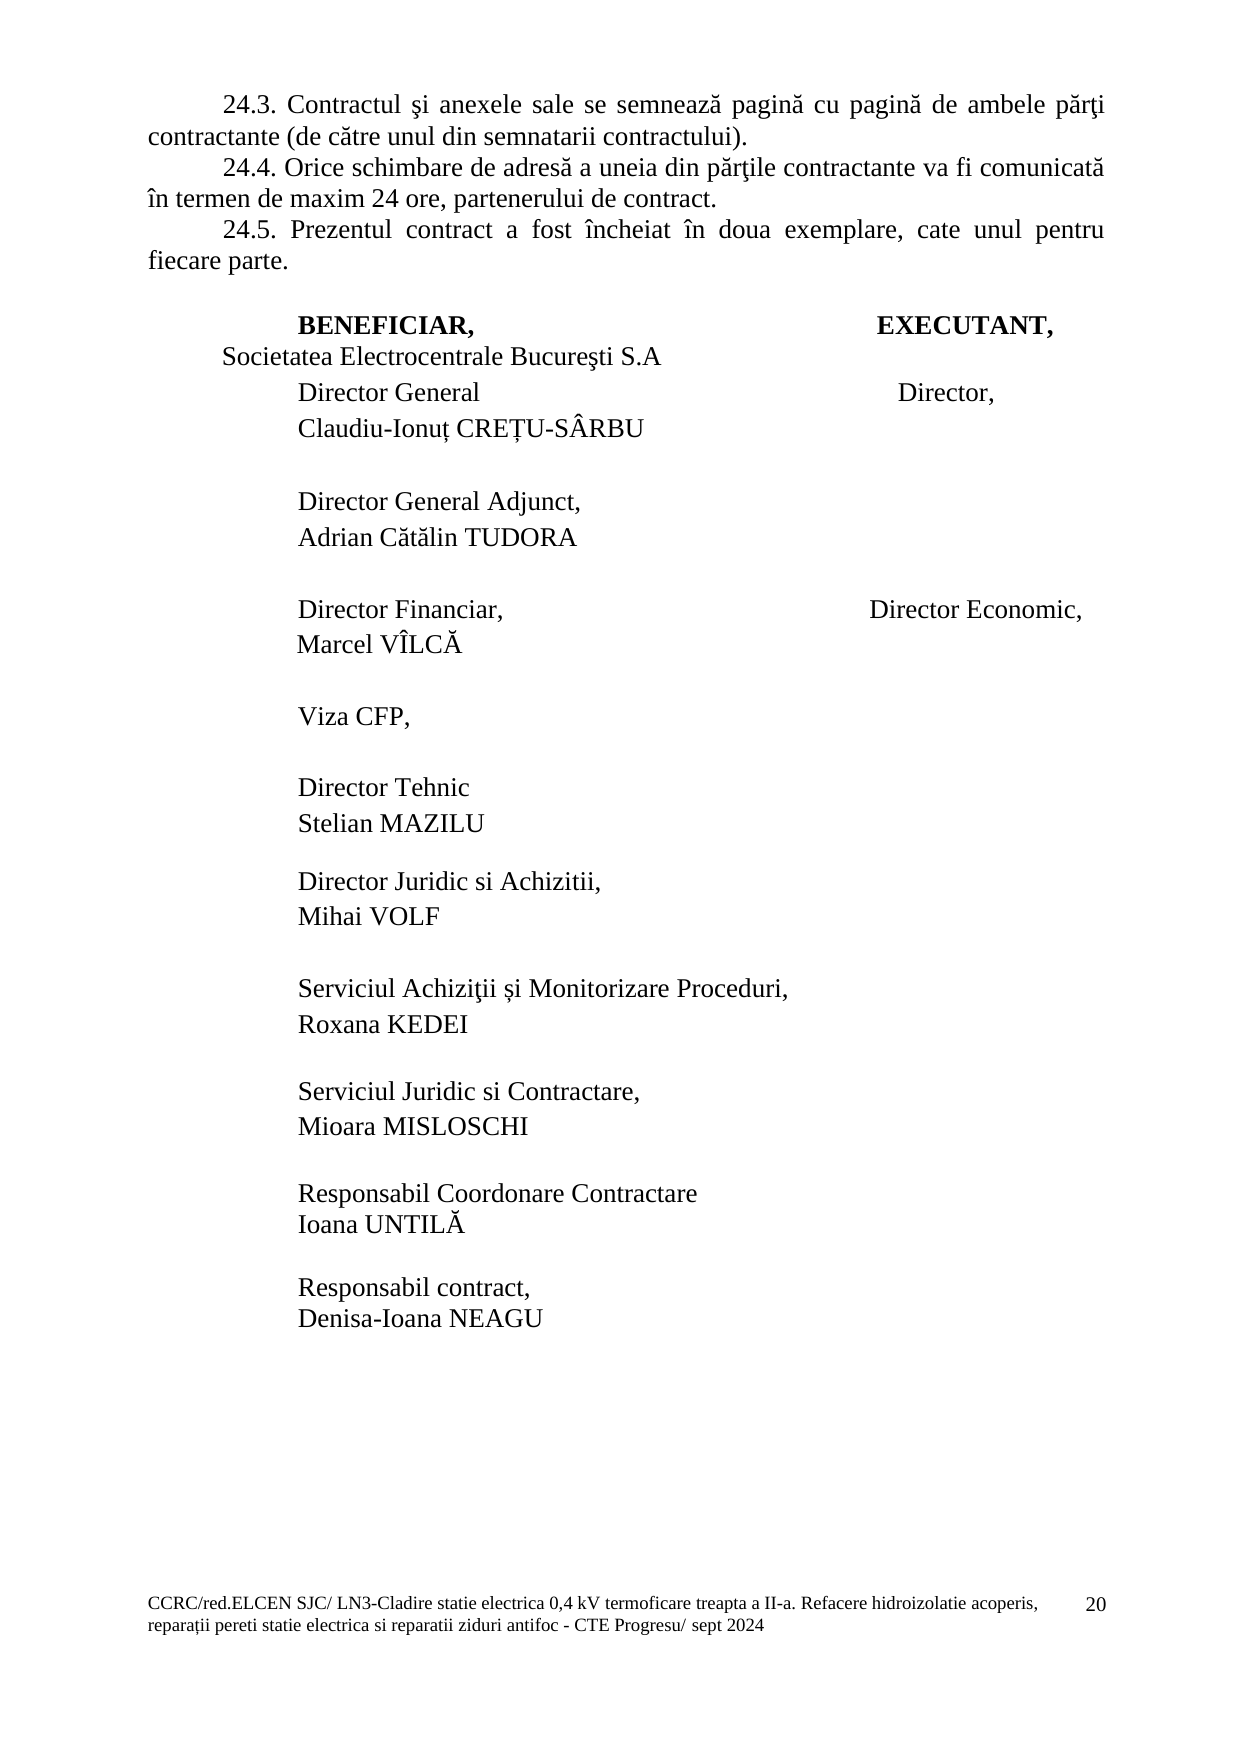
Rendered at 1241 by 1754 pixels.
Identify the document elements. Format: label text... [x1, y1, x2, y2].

text Director Financiar, Director Economic, [223, 593, 1106, 624]
text Director General Director, [148, 376, 1106, 407]
text Director Tehnic [223, 771, 1106, 802]
text Responsabil contract, [148, 1271, 1106, 1302]
text Denisa-Ioana NEAGU [148, 1302, 1106, 1333]
text 24.5. Prezentul contract a fost încheiat în doua exemplare, cate unul pentru fiecare parte. [148, 213, 1106, 276]
text Societatea Electrocentrale Bucureşti S.A [72, 340, 1106, 371]
text Director General Adjunct, [223, 486, 1106, 517]
text Mioara MISLOSCHI [148, 1110, 1106, 1141]
text 24.4. Orice schimbare de adresă a uneia din părţile contractante va fi comunicată în termen de maxim 24 ore, partenerului de contract. [148, 151, 1106, 213]
text Claudiu-Ionuț CREȚU-SÂRBU [148, 412, 1106, 443]
text Serviciul Achiziţii și Monitorizare Proceduri, [223, 972, 1106, 1003]
text Ioana UNTILĂ [148, 1208, 1106, 1239]
text Director Juridic si Achizitii, [148, 865, 1106, 896]
text Adrian Cătălin TUDORA [148, 521, 1106, 552]
text Stelian MAZILU [223, 807, 1106, 838]
text Marcel VÎLCĂ [148, 628, 1106, 659]
text Serviciul Juridic si Contractare, [223, 1074, 1106, 1106]
text Viza CFP, [148, 700, 1106, 731]
text BENEFICIAR, EXECUTANT, [295, 309, 1106, 340]
text Roxana KEDEI [148, 1008, 1106, 1039]
text Mihai VOLF [148, 901, 1106, 932]
text 24.3. Contractul şi anexele sale se semnează pagină cu pagină de ambele părţi contractante (de către unul din semnatarii contractului). [148, 89, 1106, 151]
text Responsabil Coordonare Contractare [148, 1177, 1106, 1208]
